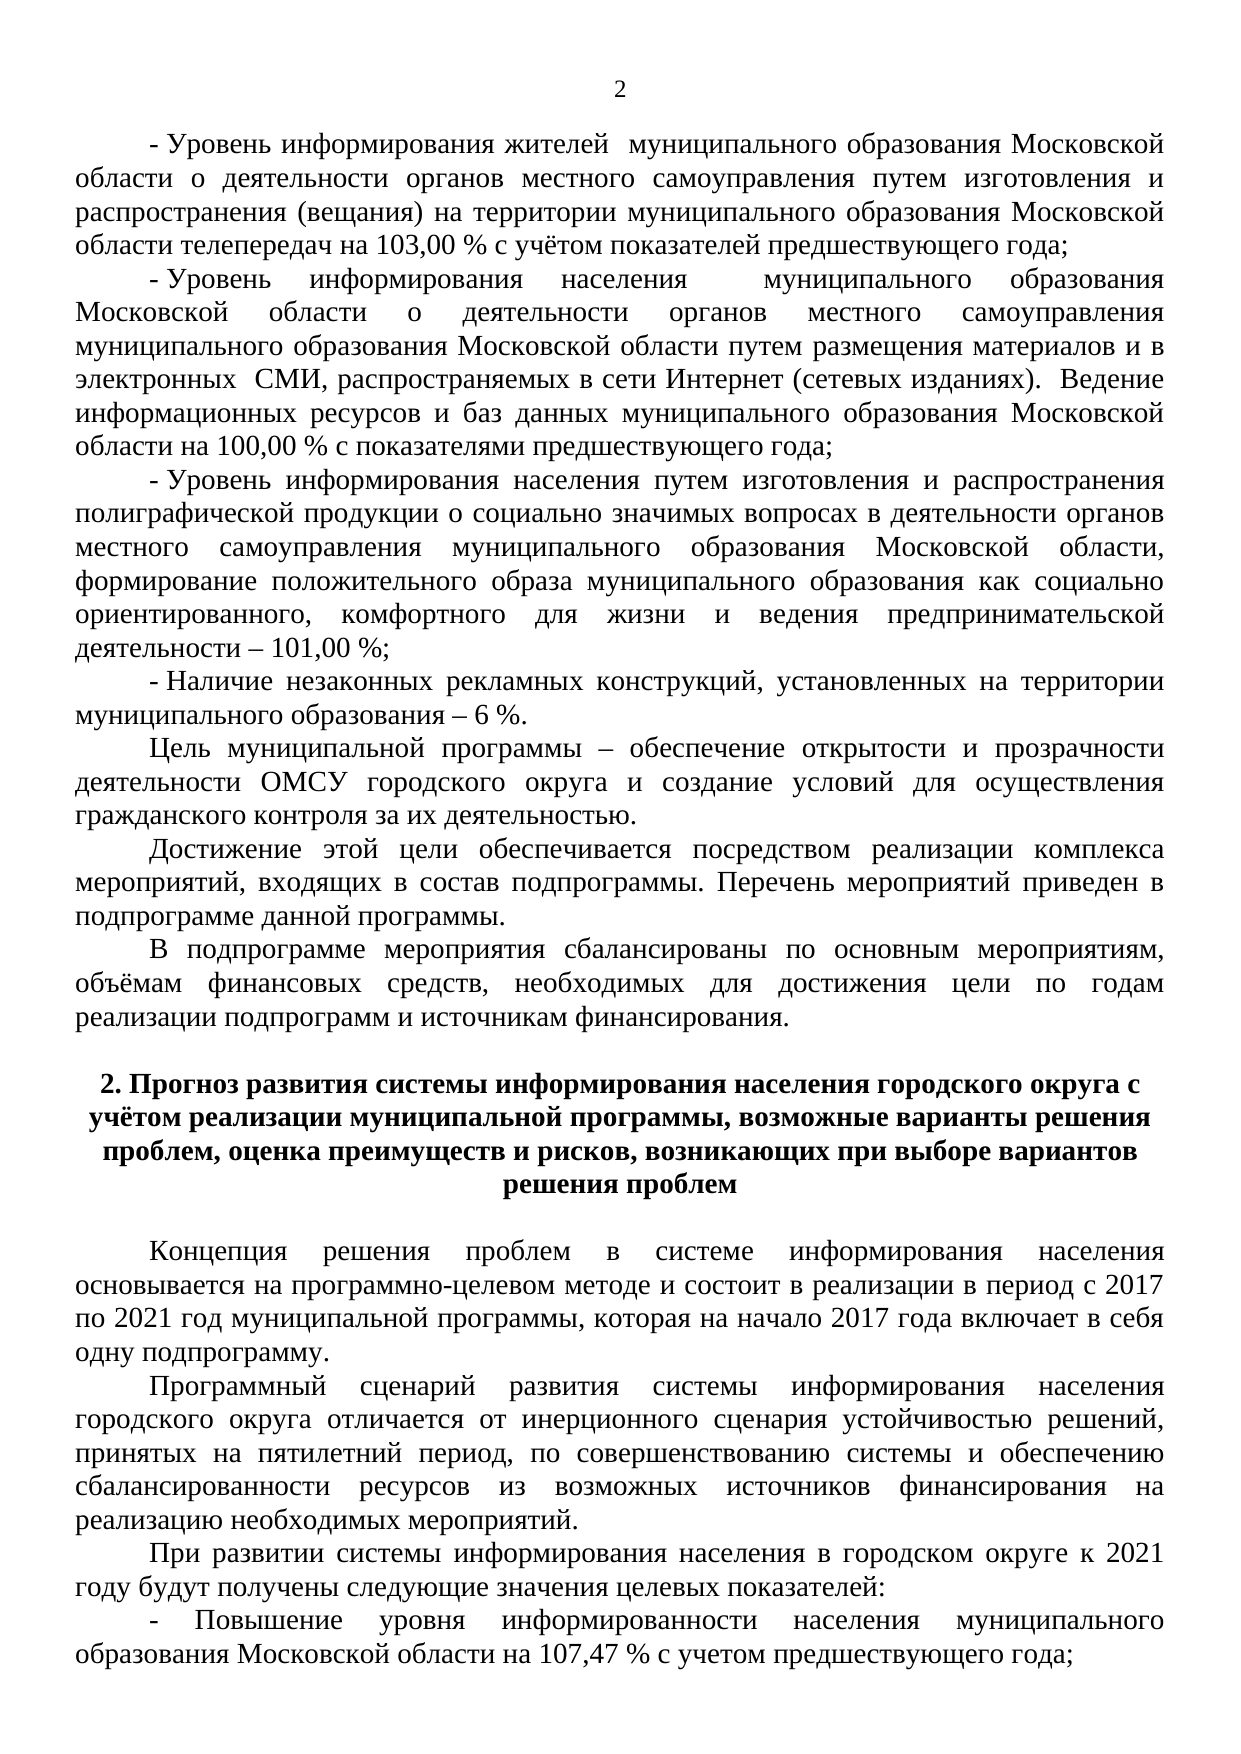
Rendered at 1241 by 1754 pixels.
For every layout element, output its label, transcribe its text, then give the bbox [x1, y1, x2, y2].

text - Повышение уровня информированности населения муниципального образования Московской области на 107,47 % с учетом предшествующего года; [75, 1602, 1165, 1669]
text Концепция решения проблем в системе информирования населения основывается на программно-целевом методе и состоит в реализации в период с 2017 по 2021 год муниципальной программы, которая на начало 2017 года включает в себя одну подпрограмму. [75, 1233, 1165, 1368]
text - Уровень информирования населения путем изготовления и распространения полиграфической продукции о социально значимых вопросах в деятельности органов местного самоуправления муниципального образования Московской области, формирование положительного образа муниципального образования как социально ориентированного, комфортного для жизни и ведения предпринимательской деятельности – 101,00 %; [75, 462, 1165, 663]
text Программный сценарий развития системы информирования населения городского округа отличается от инерционного сценария устойчивостью решений, принятых на пятилетний период, по совершенствованию системы и обеспечению сбалансированности ресурсов из возможных источников финансирования на реализацию необходимых мероприятий. [75, 1368, 1165, 1535]
text - Уровень информирования жителей муниципального образования Московской области о деятельности органов местного самоуправления путем изготовления и распространения (вещания) на территории муниципального образования Московской области телепередач на 103,00 % с учётом показателей предшествующего года; [75, 127, 1165, 261]
text 2. Прогноз развития системы информирования населения городского округа с учётом реализации муниципальной программы, возможные варианты решения проблем, оценка преимуществ и рисков, возникающих при выборе вариантов решения проблем [75, 1066, 1165, 1200]
text - Уровень информирования населения муниципального образования Московской области о деятельности органов местного самоуправления муниципального образования Московской области путем размещения материалов и в электронных СМИ, распространяемых в сети Интернет (сетевых изданиях). Ведение информационных ресурсов и баз данных муниципального образования Московской области на 100,00 % с показателями предшествующего года; [75, 261, 1165, 462]
text Достижение этой цели обеспечивается посредством реализации комплекса мероприятий, входящих в состав подпрограммы. Перечень мероприятий приведен в подпрограмме данной программы. [75, 831, 1165, 932]
text - Наличие незаконных рекламных конструкций, установленных на территории муниципального образования – 6 %. [75, 663, 1165, 730]
text В подпрограмме мероприятия сбалансированы по основным мероприятиям, объёмам финансовых средств, необходимых для достижения цели по годам реализации подпрограмм и источникам финансирования. [75, 932, 1165, 1032]
text При развитии системы информирования населения в городском округе к 2021 году будут получены следующие значения целевых показателей: [75, 1535, 1165, 1602]
text Цель муниципальной программы – обеспечение открытости и прозрачности деятельности ОМСУ городского округа и создание условий для осуществления гражданского контроля за их деятельностью. [75, 730, 1165, 831]
